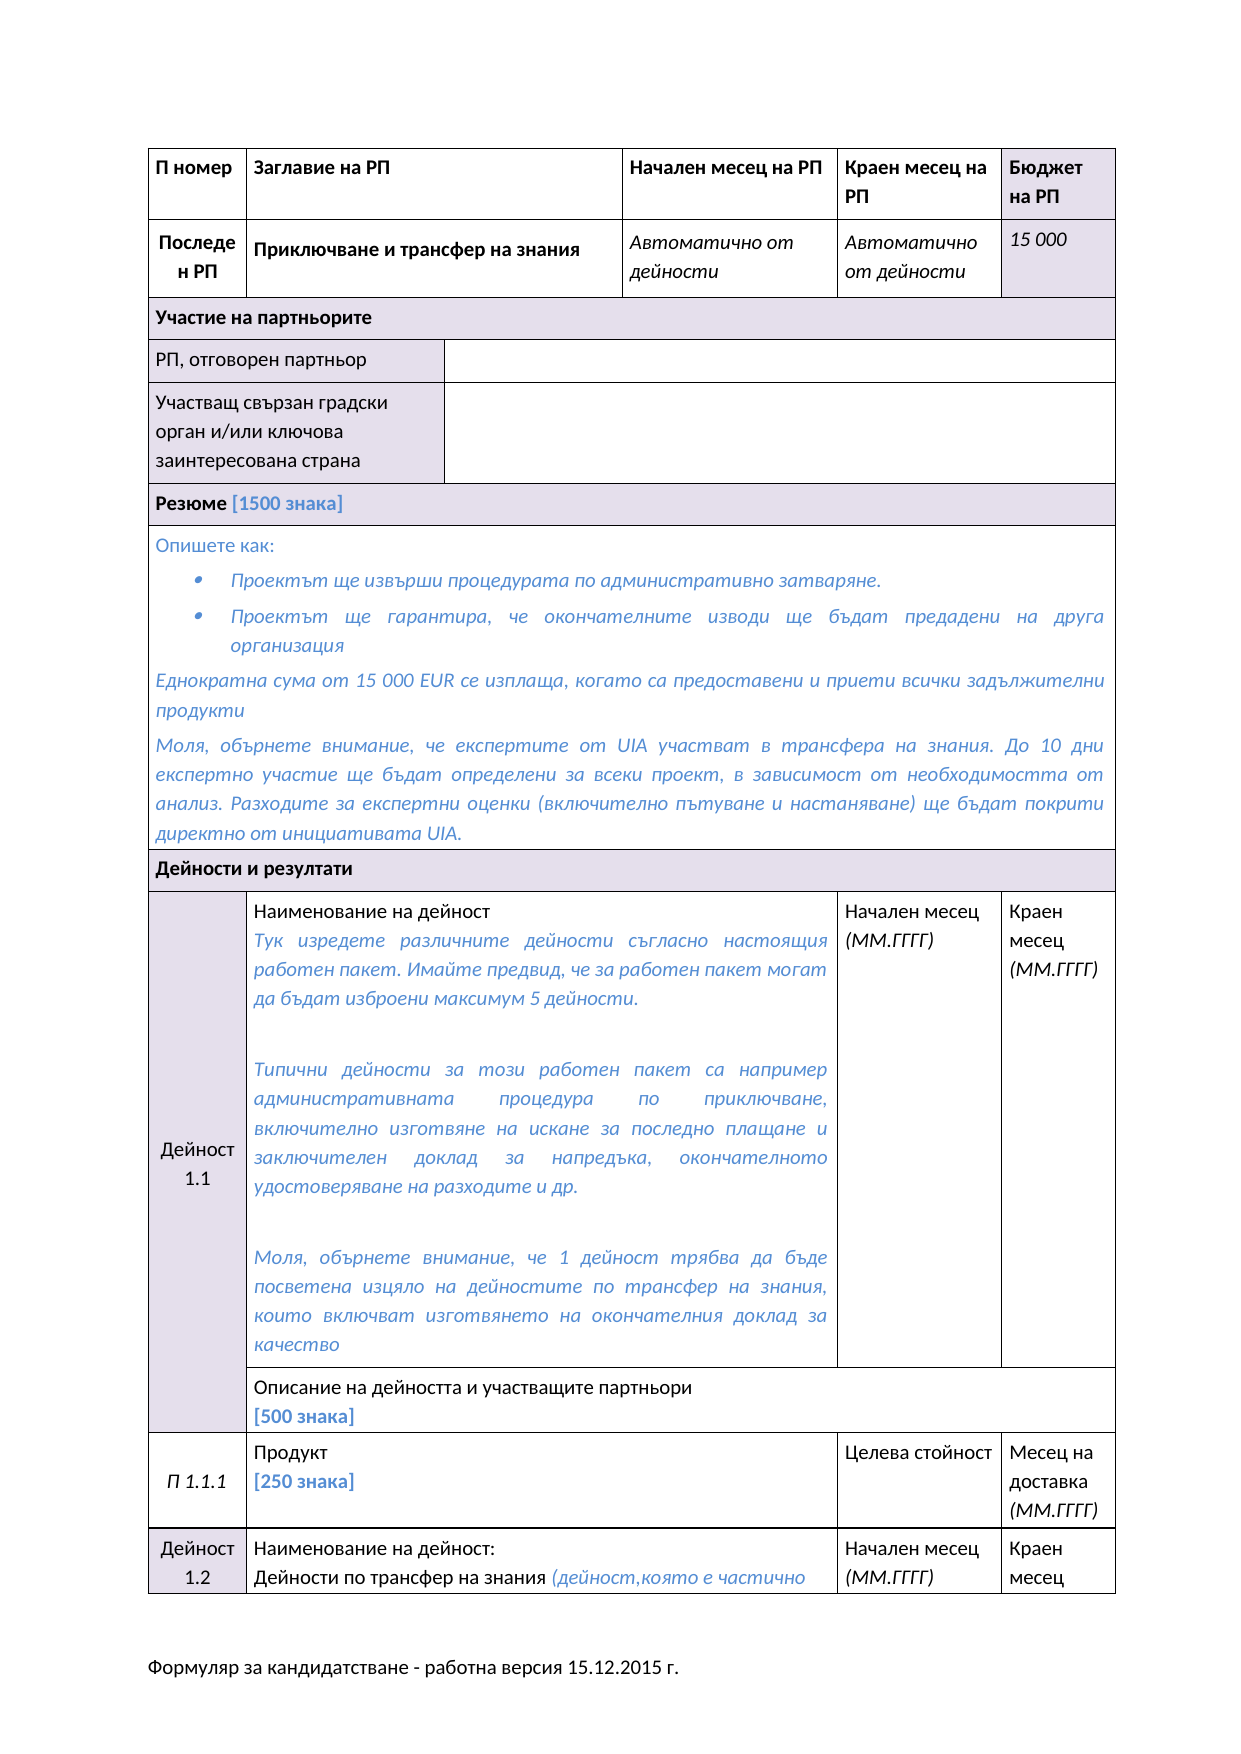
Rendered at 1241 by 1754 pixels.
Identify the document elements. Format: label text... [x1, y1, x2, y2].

table_cell Описание на дейността и участващите партньори [500 знака] [247, 1368, 1115, 1432]
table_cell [247, 1529, 837, 1593]
table_header Бюджет на РП [1002, 149, 1115, 219]
table_cell Резюме [1500 знака] [149, 484, 1115, 525]
table_cell Месец на доставка (ММ.ГГГГ) [1002, 1433, 1115, 1527]
table_cell Опишете как: Проектът ще извърши процедурата по административно затваряне. Проектът ще гарантира, че окончателните изводи ще бъдат предадени на друга организация Еднократна сума от 15 000 EUR се изплаща, когато са предоставени и приети всички задължителни продукти Моля, обърнете внимание, че експертите от UIA участват в трансфера на знания. До 10 дни експертно участие ще бъдат определени за всеки проект, в зависимост от необходимостта от анализ. Разходите за експертни оценки (включително пътуване и настаняване) ще бъдат покрити директно от инициативата UIA. [149, 526, 1115, 849]
table_header Заглавие на РП [247, 149, 622, 219]
table_header П номер [149, 149, 246, 219]
table_header Краен месец на РП [838, 149, 1001, 219]
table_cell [1002, 1529, 1115, 1593]
table_cell П 1.1.1 [149, 1433, 246, 1527]
table_cell Начален месец (ММ.ГГГГ) [838, 892, 1001, 1367]
table_cell Дейности и резултати [149, 850, 1115, 891]
table_cell [445, 340, 1115, 382]
table_cell Дейност 1.2 [149, 1529, 246, 1593]
table_cell Наименование на дейност Тук изредете различните дейности съгласно настоящия работен пакет. Имайте предвид, че за работен пакет могат да бъдат изброени максимум 5 дейности. Типични дейности за този работен пакет са например административната процедура по приключване, включително изготвяне на искане за последно плащане и заключителен доклад за напредъка, окончателното удостоверяване на разходите и др. Моля, обърнете внимание, че 1 дейност трябва да бъде посветена изцяло на дейностите по трансфер на знания, които включват изготвянето на окончателния доклад за качество [247, 892, 837, 1367]
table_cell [838, 1529, 1001, 1593]
table_cell Автоматично от дейности [623, 220, 837, 297]
table_cell 15 000 [1002, 220, 1115, 297]
table_cell Дейност 1.1 [149, 892, 246, 1432]
table_cell Участващ свързан градски орган и/или ключова заинтересована страна [149, 383, 444, 483]
table_cell Краен месец (ММ.ГГГГ) [1002, 892, 1115, 1367]
table_cell РП, отговорен партньор [149, 340, 444, 382]
table_cell Целева стойност [838, 1433, 1001, 1527]
table_cell Участие на партньорите [149, 298, 1115, 339]
table_header Начален месец на РП [623, 149, 837, 219]
table_cell Приключване и трансфер на знания [247, 220, 622, 297]
table_cell Автоматично от дейности [838, 220, 1001, 297]
table_cell Последен РП [149, 220, 246, 297]
table_cell [445, 383, 1115, 483]
table_cell Продукт [250 знака] [247, 1433, 837, 1527]
